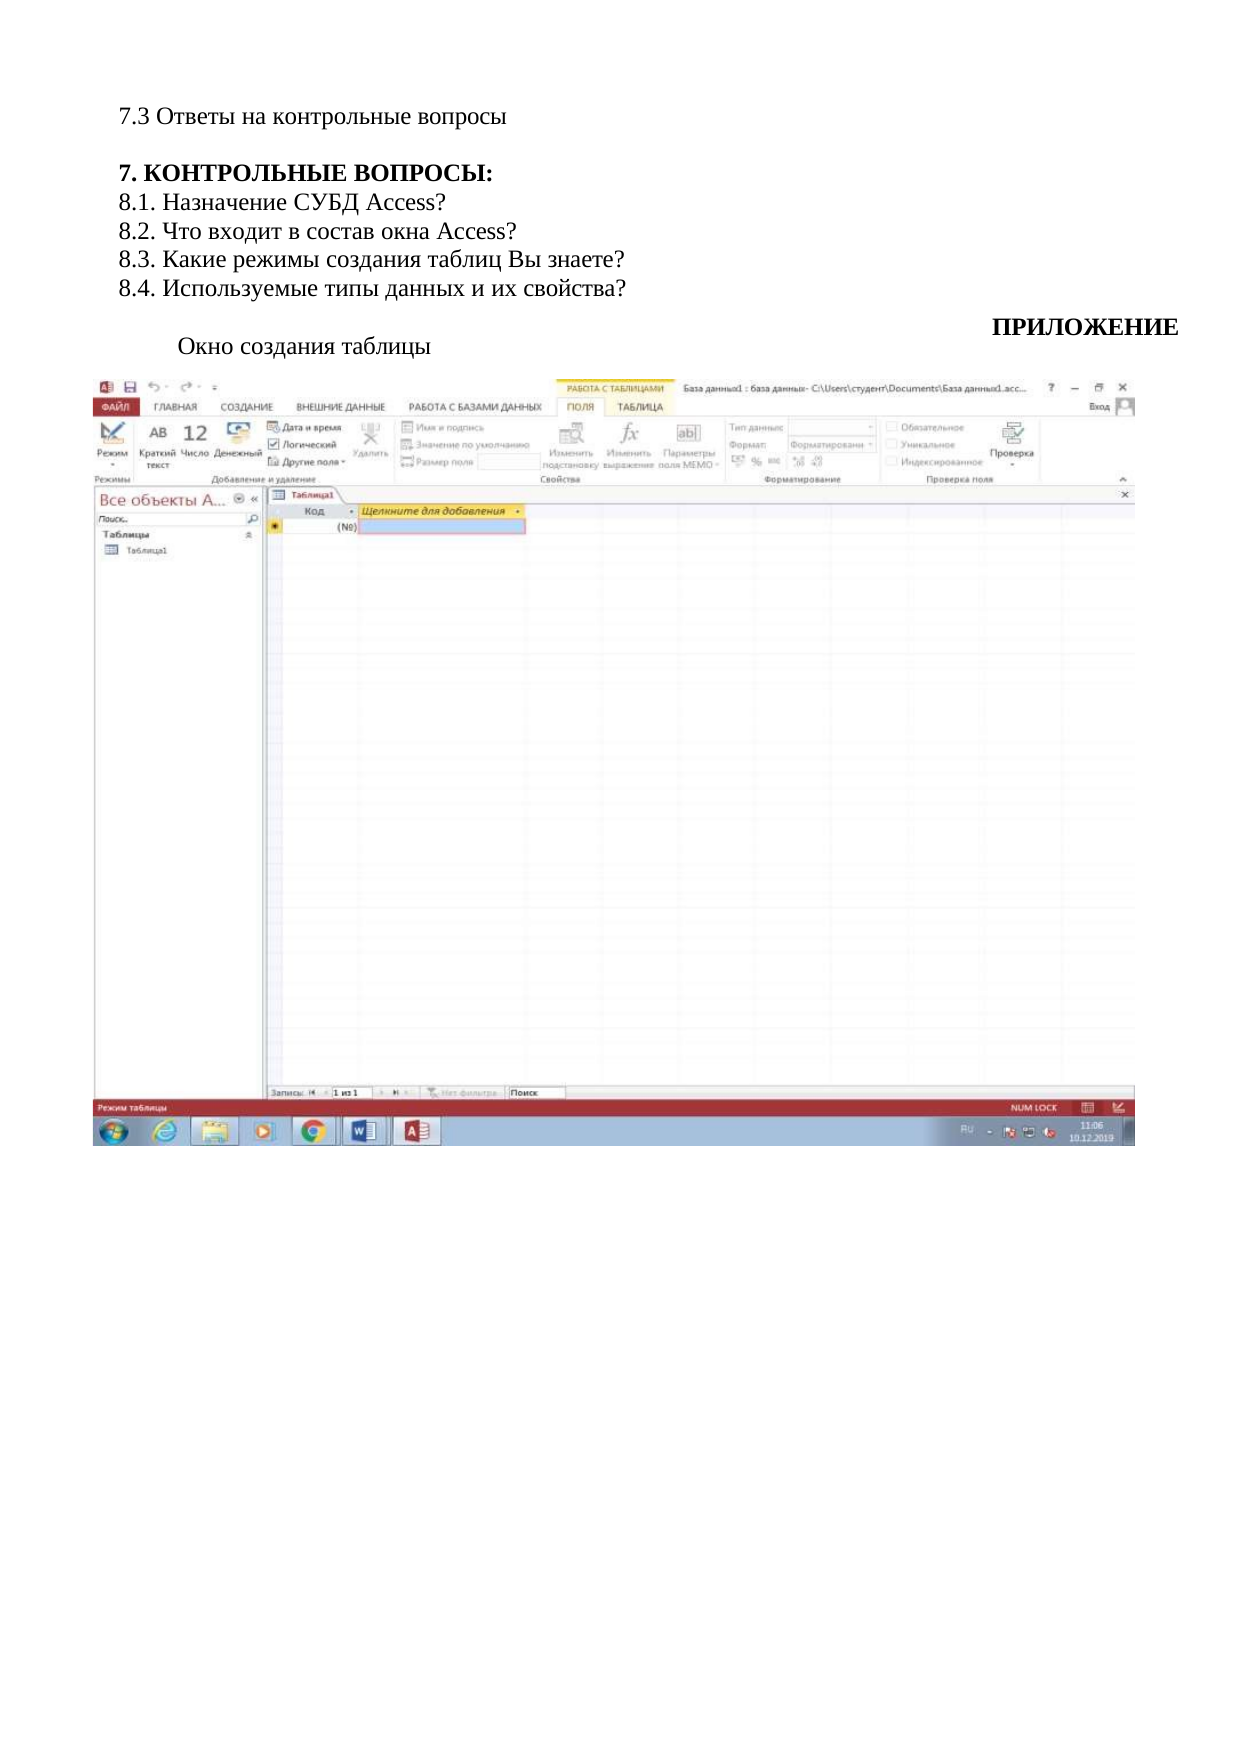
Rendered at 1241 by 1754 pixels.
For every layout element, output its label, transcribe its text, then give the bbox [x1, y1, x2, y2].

picture [92, 379, 1135, 1146]
text 7.3 Ответы на контрольные вопросы [118, 101, 1196, 129]
text Окно создания таблицы [177, 331, 632, 359]
list Что входит в состав окна Access? [118, 216, 632, 244]
subtitle КОНТРОЛЬНЫЕ ВОПРОСЫ: [118, 159, 632, 187]
subtitle ПРИЛОЖЕНИЕ [992, 312, 1196, 341]
list Назначение СУБД Access? [118, 187, 632, 216]
list Какие режимы создания таблиц Вы знаете? [118, 244, 632, 273]
list Используемые типы данных и их свойства? [118, 273, 632, 302]
